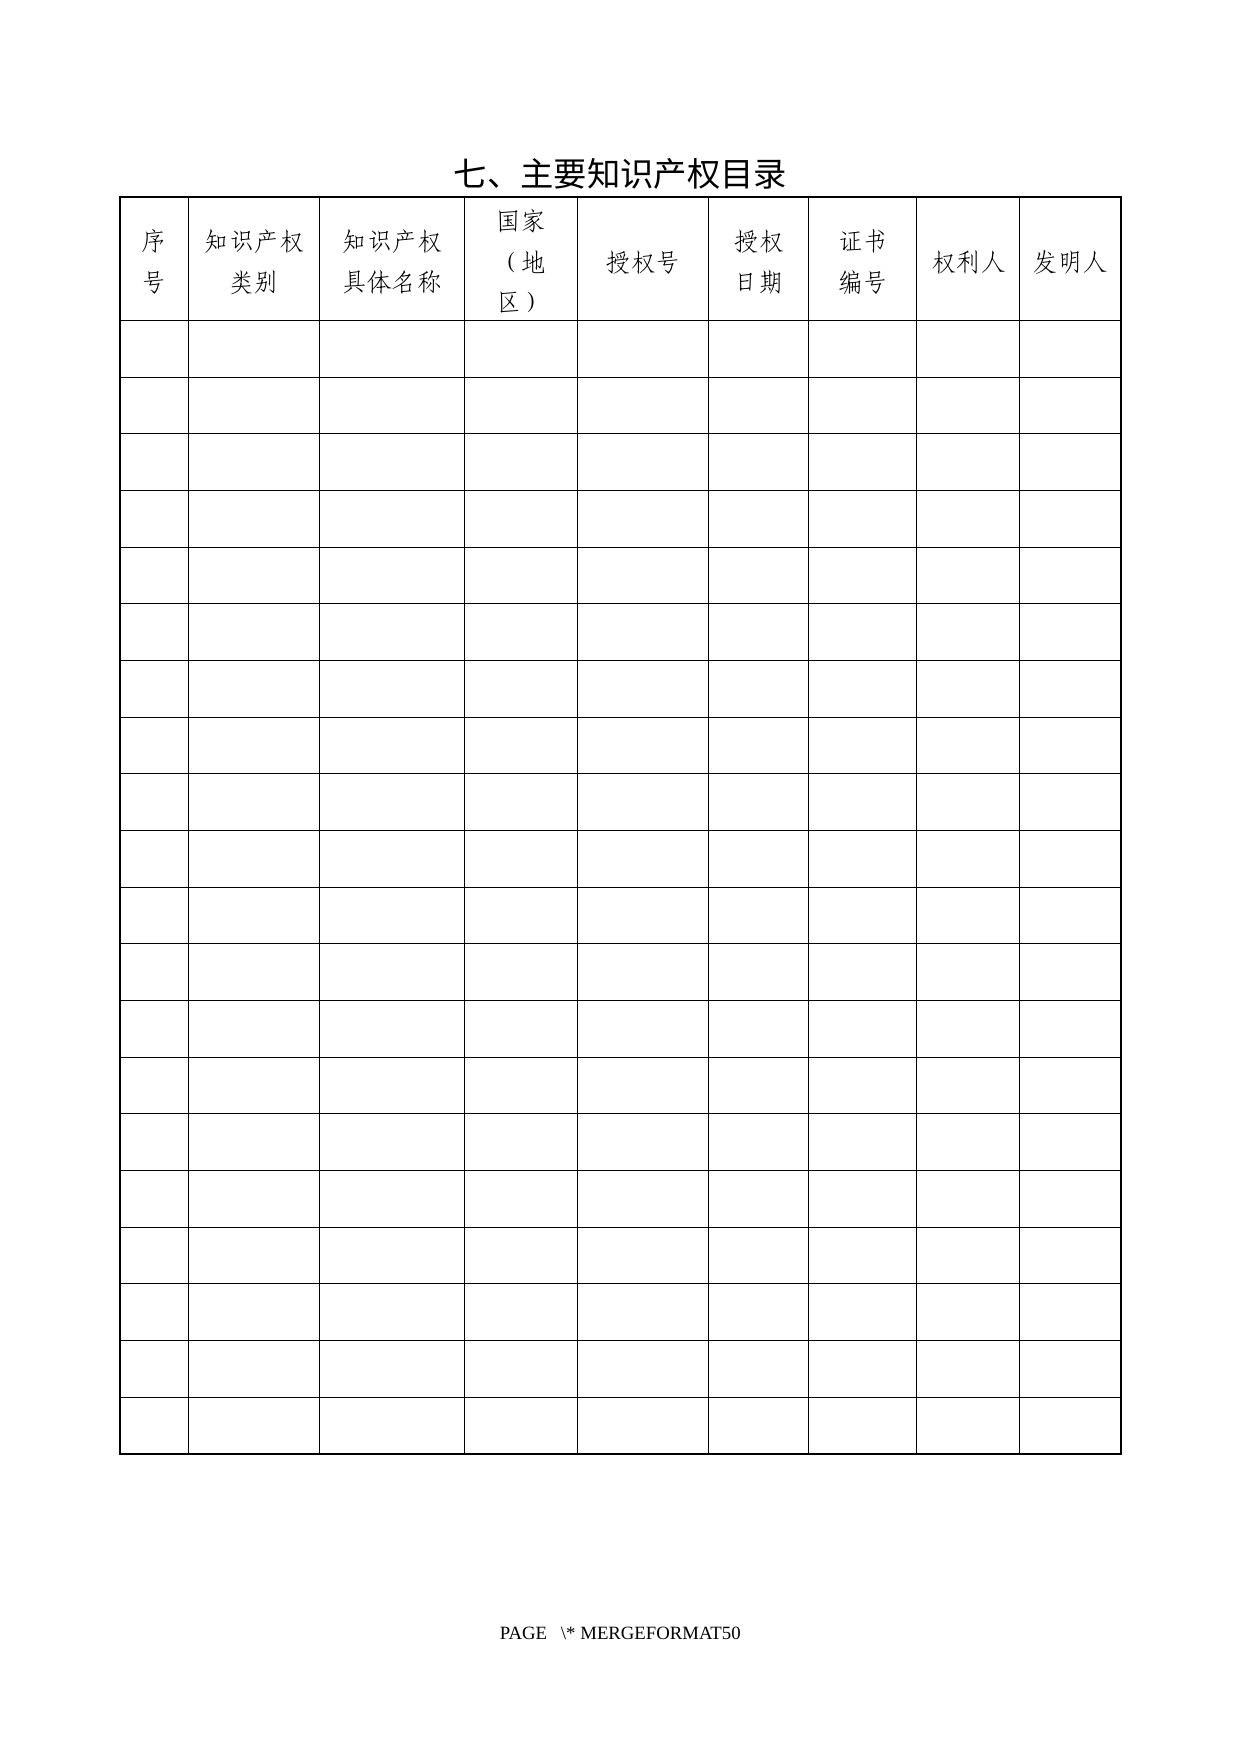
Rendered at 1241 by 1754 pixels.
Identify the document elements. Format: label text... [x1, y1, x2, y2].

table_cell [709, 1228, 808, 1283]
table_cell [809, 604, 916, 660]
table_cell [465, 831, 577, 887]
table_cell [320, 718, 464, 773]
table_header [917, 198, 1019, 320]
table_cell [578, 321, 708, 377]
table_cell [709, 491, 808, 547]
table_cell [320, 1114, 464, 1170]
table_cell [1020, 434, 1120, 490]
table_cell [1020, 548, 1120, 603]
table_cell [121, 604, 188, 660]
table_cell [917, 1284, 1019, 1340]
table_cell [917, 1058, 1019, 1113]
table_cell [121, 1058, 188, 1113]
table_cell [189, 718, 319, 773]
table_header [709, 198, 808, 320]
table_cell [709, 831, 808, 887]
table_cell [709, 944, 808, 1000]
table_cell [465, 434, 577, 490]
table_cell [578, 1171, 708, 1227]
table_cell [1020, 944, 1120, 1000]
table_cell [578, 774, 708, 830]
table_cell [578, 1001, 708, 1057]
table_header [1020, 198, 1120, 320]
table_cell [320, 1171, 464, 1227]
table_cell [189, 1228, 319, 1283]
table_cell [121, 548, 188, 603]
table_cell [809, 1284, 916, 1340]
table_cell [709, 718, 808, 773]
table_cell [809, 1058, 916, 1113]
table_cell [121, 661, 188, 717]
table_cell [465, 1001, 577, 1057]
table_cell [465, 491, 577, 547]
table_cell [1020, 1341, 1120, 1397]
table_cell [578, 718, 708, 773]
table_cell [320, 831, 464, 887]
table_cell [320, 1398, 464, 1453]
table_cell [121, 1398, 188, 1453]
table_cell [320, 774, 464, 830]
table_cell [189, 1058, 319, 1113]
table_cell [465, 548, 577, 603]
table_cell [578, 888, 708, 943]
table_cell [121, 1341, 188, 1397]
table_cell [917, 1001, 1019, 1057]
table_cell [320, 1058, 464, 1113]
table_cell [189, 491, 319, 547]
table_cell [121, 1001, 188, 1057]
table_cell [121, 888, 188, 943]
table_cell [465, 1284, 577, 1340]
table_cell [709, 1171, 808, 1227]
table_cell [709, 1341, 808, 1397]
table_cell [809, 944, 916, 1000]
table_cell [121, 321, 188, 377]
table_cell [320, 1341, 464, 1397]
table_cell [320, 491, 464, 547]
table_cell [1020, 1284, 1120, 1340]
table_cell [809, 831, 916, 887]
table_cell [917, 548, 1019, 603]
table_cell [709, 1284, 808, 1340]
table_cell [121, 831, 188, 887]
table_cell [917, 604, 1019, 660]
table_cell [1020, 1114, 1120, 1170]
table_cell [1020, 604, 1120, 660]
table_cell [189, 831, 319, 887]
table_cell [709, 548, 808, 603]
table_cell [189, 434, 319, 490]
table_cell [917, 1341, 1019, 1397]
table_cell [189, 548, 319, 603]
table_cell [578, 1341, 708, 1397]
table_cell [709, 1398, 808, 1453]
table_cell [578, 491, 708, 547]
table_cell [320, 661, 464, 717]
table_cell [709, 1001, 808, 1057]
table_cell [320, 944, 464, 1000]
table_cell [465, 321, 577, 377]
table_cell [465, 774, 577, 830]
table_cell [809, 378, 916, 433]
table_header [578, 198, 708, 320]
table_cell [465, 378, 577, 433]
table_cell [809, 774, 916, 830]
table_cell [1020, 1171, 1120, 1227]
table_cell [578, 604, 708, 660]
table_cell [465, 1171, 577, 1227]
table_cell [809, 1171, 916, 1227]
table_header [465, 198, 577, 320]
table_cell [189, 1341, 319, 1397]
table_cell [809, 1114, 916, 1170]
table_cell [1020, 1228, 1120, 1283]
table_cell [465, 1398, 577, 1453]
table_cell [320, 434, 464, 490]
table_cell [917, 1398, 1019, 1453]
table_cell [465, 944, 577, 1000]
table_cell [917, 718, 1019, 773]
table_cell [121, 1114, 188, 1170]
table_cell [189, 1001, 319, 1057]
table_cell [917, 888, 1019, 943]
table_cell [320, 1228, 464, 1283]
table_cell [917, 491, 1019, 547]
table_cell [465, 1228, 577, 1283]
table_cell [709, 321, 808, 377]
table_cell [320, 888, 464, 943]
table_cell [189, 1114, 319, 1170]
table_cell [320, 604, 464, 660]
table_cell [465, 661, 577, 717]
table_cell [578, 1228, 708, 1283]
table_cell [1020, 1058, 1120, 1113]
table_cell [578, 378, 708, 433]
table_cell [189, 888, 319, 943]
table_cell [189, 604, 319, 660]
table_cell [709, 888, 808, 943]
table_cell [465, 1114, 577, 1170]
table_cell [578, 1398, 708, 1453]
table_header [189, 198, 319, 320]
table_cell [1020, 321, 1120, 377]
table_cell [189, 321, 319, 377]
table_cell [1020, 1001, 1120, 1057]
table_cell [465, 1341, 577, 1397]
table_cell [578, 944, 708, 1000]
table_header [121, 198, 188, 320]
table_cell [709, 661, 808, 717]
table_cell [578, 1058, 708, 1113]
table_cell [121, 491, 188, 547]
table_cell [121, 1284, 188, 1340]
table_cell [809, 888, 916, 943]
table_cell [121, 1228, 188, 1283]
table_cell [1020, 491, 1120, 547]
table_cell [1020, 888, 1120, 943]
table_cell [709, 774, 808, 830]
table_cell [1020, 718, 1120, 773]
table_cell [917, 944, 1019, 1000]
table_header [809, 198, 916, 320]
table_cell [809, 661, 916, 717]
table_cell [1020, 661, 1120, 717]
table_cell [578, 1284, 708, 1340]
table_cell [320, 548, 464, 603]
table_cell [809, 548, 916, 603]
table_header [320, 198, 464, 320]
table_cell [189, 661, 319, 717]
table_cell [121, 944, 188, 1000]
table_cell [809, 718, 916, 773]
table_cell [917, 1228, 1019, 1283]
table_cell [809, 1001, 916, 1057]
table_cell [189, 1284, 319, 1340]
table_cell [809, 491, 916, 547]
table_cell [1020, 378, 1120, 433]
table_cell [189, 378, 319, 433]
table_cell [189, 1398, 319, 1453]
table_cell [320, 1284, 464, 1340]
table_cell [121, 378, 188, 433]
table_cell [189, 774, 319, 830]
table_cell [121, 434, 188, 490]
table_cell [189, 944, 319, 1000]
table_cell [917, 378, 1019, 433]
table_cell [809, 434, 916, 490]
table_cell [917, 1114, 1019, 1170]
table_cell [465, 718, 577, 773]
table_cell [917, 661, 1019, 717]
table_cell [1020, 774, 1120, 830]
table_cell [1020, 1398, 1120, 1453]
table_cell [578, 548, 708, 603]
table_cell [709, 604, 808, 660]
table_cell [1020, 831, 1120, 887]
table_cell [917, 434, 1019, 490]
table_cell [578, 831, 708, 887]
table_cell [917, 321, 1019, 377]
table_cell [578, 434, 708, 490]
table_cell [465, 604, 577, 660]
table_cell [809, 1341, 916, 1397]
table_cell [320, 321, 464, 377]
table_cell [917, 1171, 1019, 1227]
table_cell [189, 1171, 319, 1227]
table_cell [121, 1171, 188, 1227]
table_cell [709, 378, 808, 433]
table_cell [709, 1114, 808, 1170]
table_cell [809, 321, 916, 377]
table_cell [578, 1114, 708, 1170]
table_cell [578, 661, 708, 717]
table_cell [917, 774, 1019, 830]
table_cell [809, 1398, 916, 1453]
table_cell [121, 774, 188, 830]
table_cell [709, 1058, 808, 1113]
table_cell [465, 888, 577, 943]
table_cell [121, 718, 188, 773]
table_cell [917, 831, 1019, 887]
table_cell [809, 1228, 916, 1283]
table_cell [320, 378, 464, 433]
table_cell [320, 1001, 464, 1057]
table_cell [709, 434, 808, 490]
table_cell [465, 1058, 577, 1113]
text 七、主要知识产权目录 [130, 148, 1110, 196]
